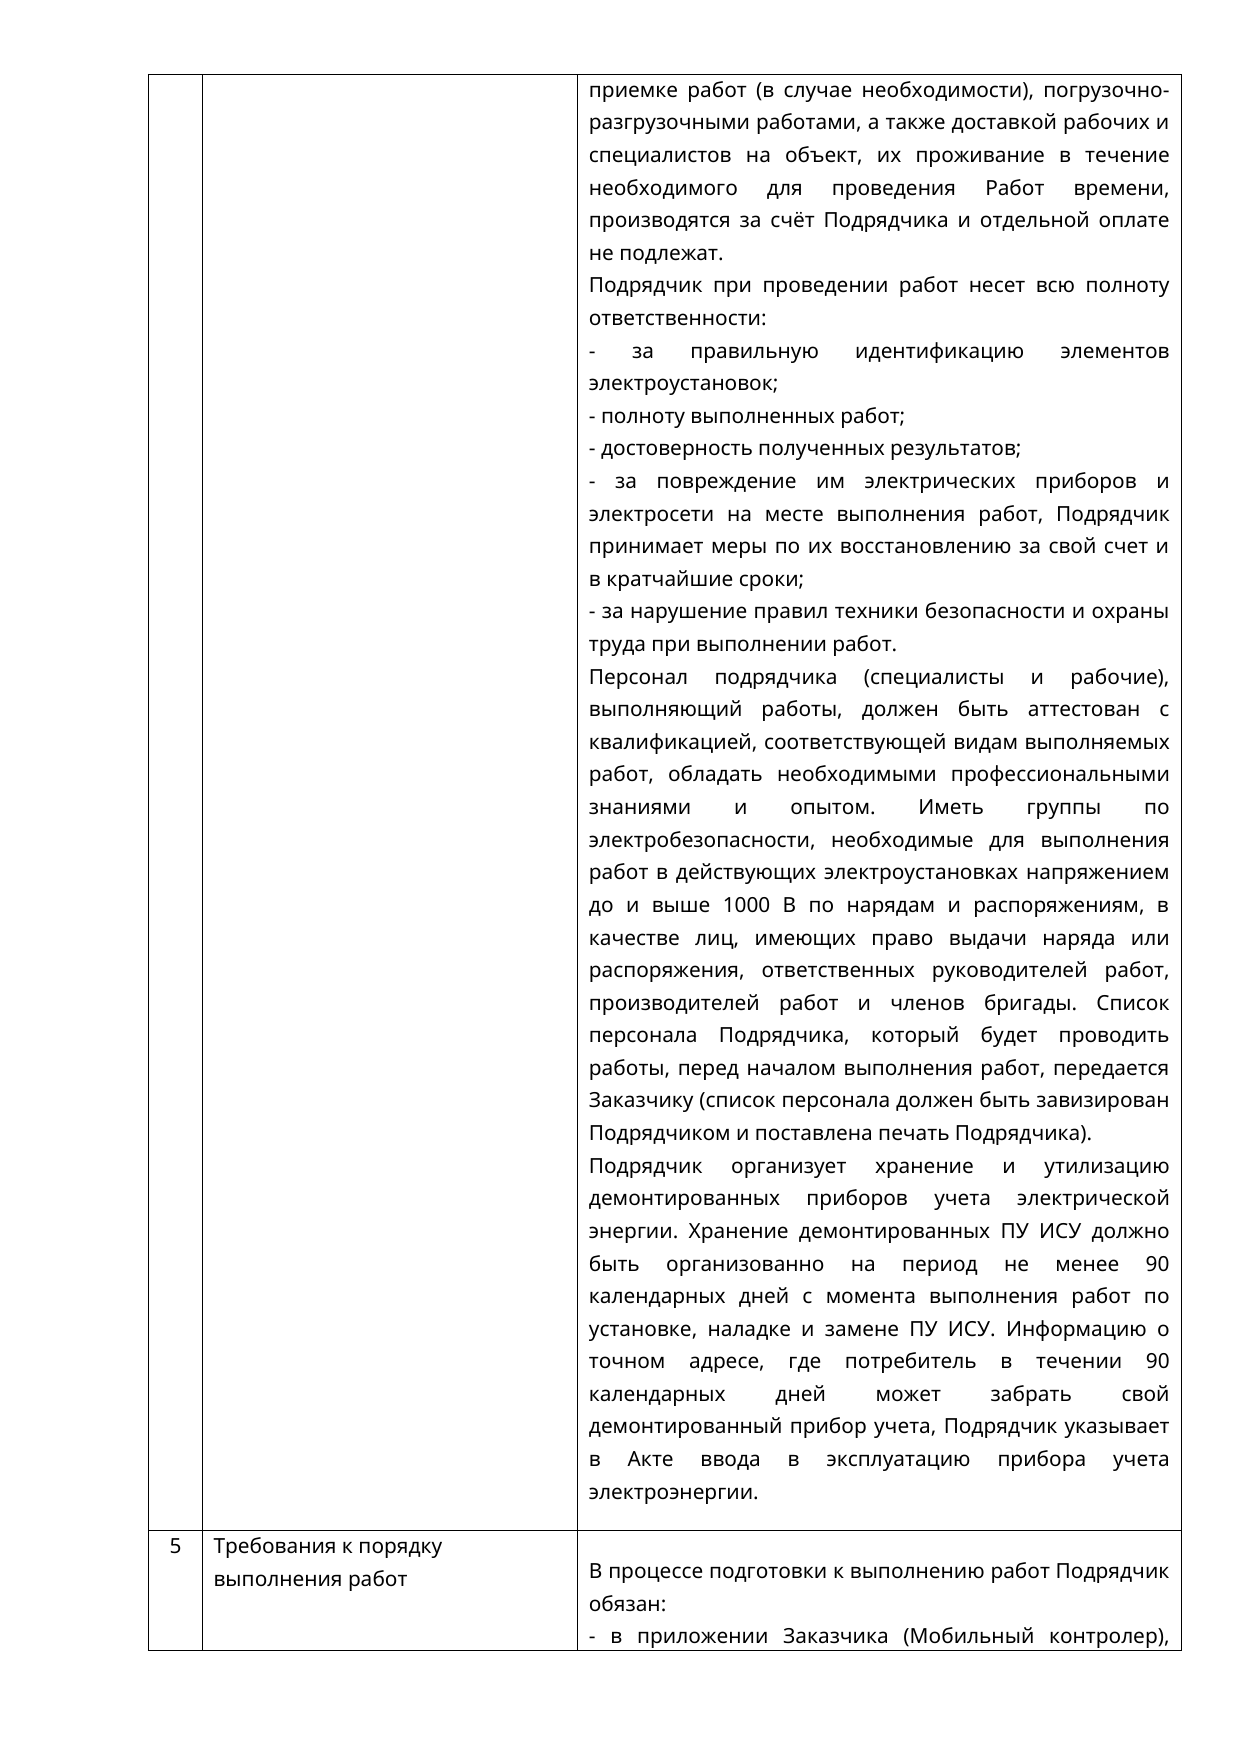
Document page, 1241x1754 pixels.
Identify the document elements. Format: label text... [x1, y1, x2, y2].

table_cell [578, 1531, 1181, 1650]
table_cell 4 [149, 75, 202, 1530]
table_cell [578, 75, 1181, 1530]
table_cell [203, 1531, 577, 1650]
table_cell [203, 75, 577, 1530]
table_cell 5 [149, 1531, 202, 1650]
